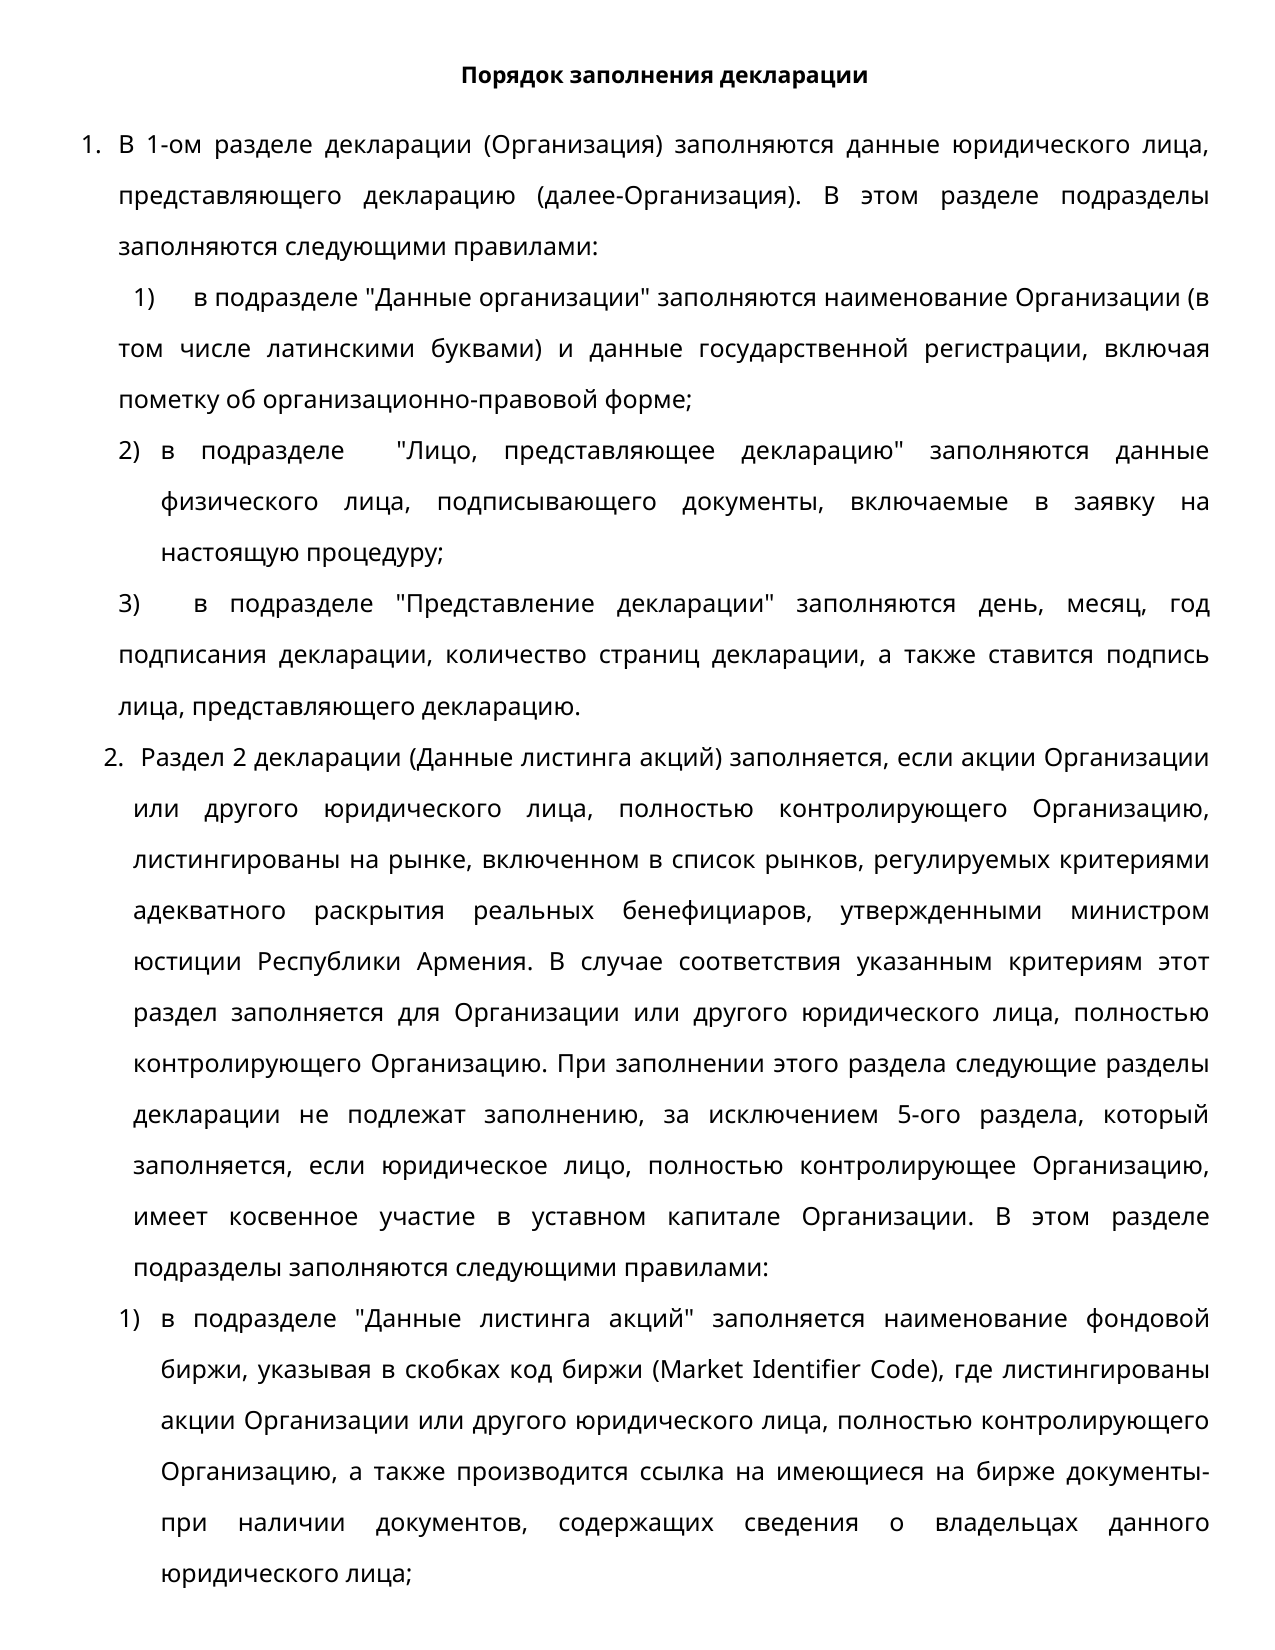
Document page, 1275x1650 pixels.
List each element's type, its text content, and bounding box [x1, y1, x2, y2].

list в подразделе "Данные листинга акций" заполняется наименование фондовой биржи, указывая в скобках код биржи (Market Identifier Code), где листингированы акции Организации или другого юридического лица, полностью контролирующего Организацию, а также производится ссылка на имеющиеся на бирже документы-при наличии документов, содержащих сведения о владельцах данного юридического лица; [118, 1301, 1211, 1590]
list В 1-ом разделе декларации (Организация) заполняются данные юридического лица, представляющего декларацию (далее-Организация). В этом разделе подразделы заполняются следующими правилами: [81, 127, 1211, 263]
text Порядок заполнения декларации [118, 59, 1211, 90]
list в подразделе "Представление декларации" заполняются день, месяц, год подписания декларации, количество страниц декларации, а также ставится подпись лица, представляющего декларацию. [118, 586, 1211, 722]
list Раздел 2 декларации (Данные листинга акций) заполняется, если акции Организации или другого юридического лица, полностью контролирующего Организацию, листингированы на рынке, включенном в список рынков, регулируемых критериями адекватного раскрытия реальных бенефициаров, утвержденными министром юстиции Республики Армения. В случае соответствия указанным критериям этот раздел заполняется для Организации или другого юридического лица, полностью контролирующего Организацию. При заполнении этого раздела следующие разделы декларации не подлежат заполнению, за исключением 5-ого раздела, который заполняется, если юридическое лицо, полностью контролирующее Организацию, имеет косвенное участие в уставном капитале Организации. В этом разделе подразделы заполняются следующими правилами: [103, 739, 1211, 1284]
list в подразделе "Лицо, представляющее декларацию" заполняются данные физического лица, подписывающего документы, включаемые в заявку на настоящую процедуру; [118, 433, 1211, 569]
list в подразделе "Данные организации" заполняются наименование Организации (в том числе латинскими буквами) и данные государственной регистрации, включая пометку об организационно-правовой форме; [118, 280, 1211, 416]
